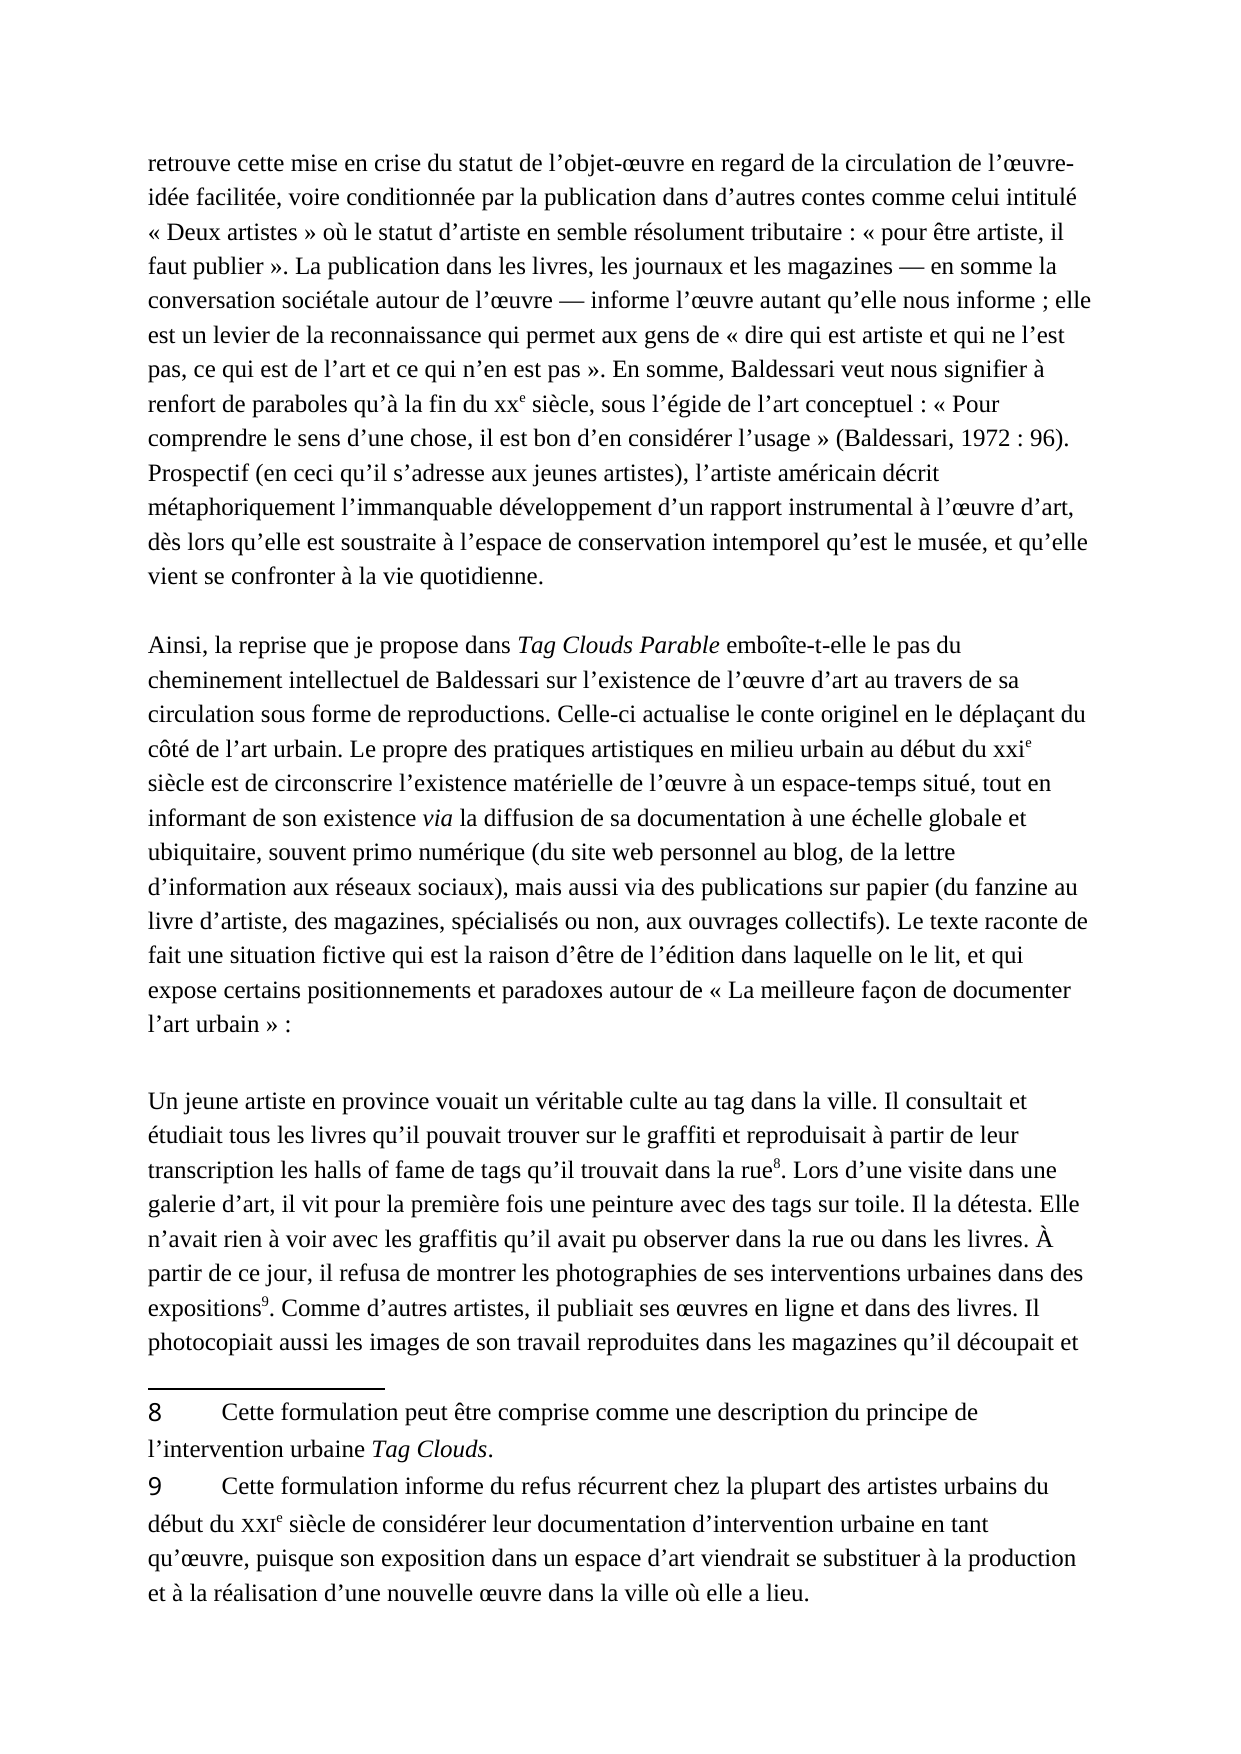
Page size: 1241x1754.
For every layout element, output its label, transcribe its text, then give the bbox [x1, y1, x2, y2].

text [148, 148, 1093, 590]
text Ainsi, la reprise que je propose dans Tag Clouds Parable emboîte-t-elle le pas du cheminement intellectuel de Baldessari sur l’existence de l’œuvre d’art au travers de sa circulation sous forme de reproductions. Celle-ci actualise le conte originel en le déplaçant du côté de l’art urbain. Le propre des pratiques artistiques en milieu urbain au début du xxie siècle est de circonscrire l’existence matérielle de l’œuvre à un espace-temps situé, tout en informant de son existence via la diffusion de sa documentation à une échelle globale et ubiquitaire, souvent primo numérique (du site web personnel au blog, de la lettre d’information aux réseaux sociaux), mais aussi via des publications sur papier (du fanzine au livre d’artiste, des magazines, spécialisés ou non, aux ouvrages collectifs). Le texte raconte de fait une situation fictive qui est la raison d’être de l’édition dans laquelle on le lit, et qui expose certains positionnements et paradoxes autour de « La meilleure façon de documenter l’art urbain » : [148, 630, 1093, 1079]
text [148, 1086, 1093, 1356]
